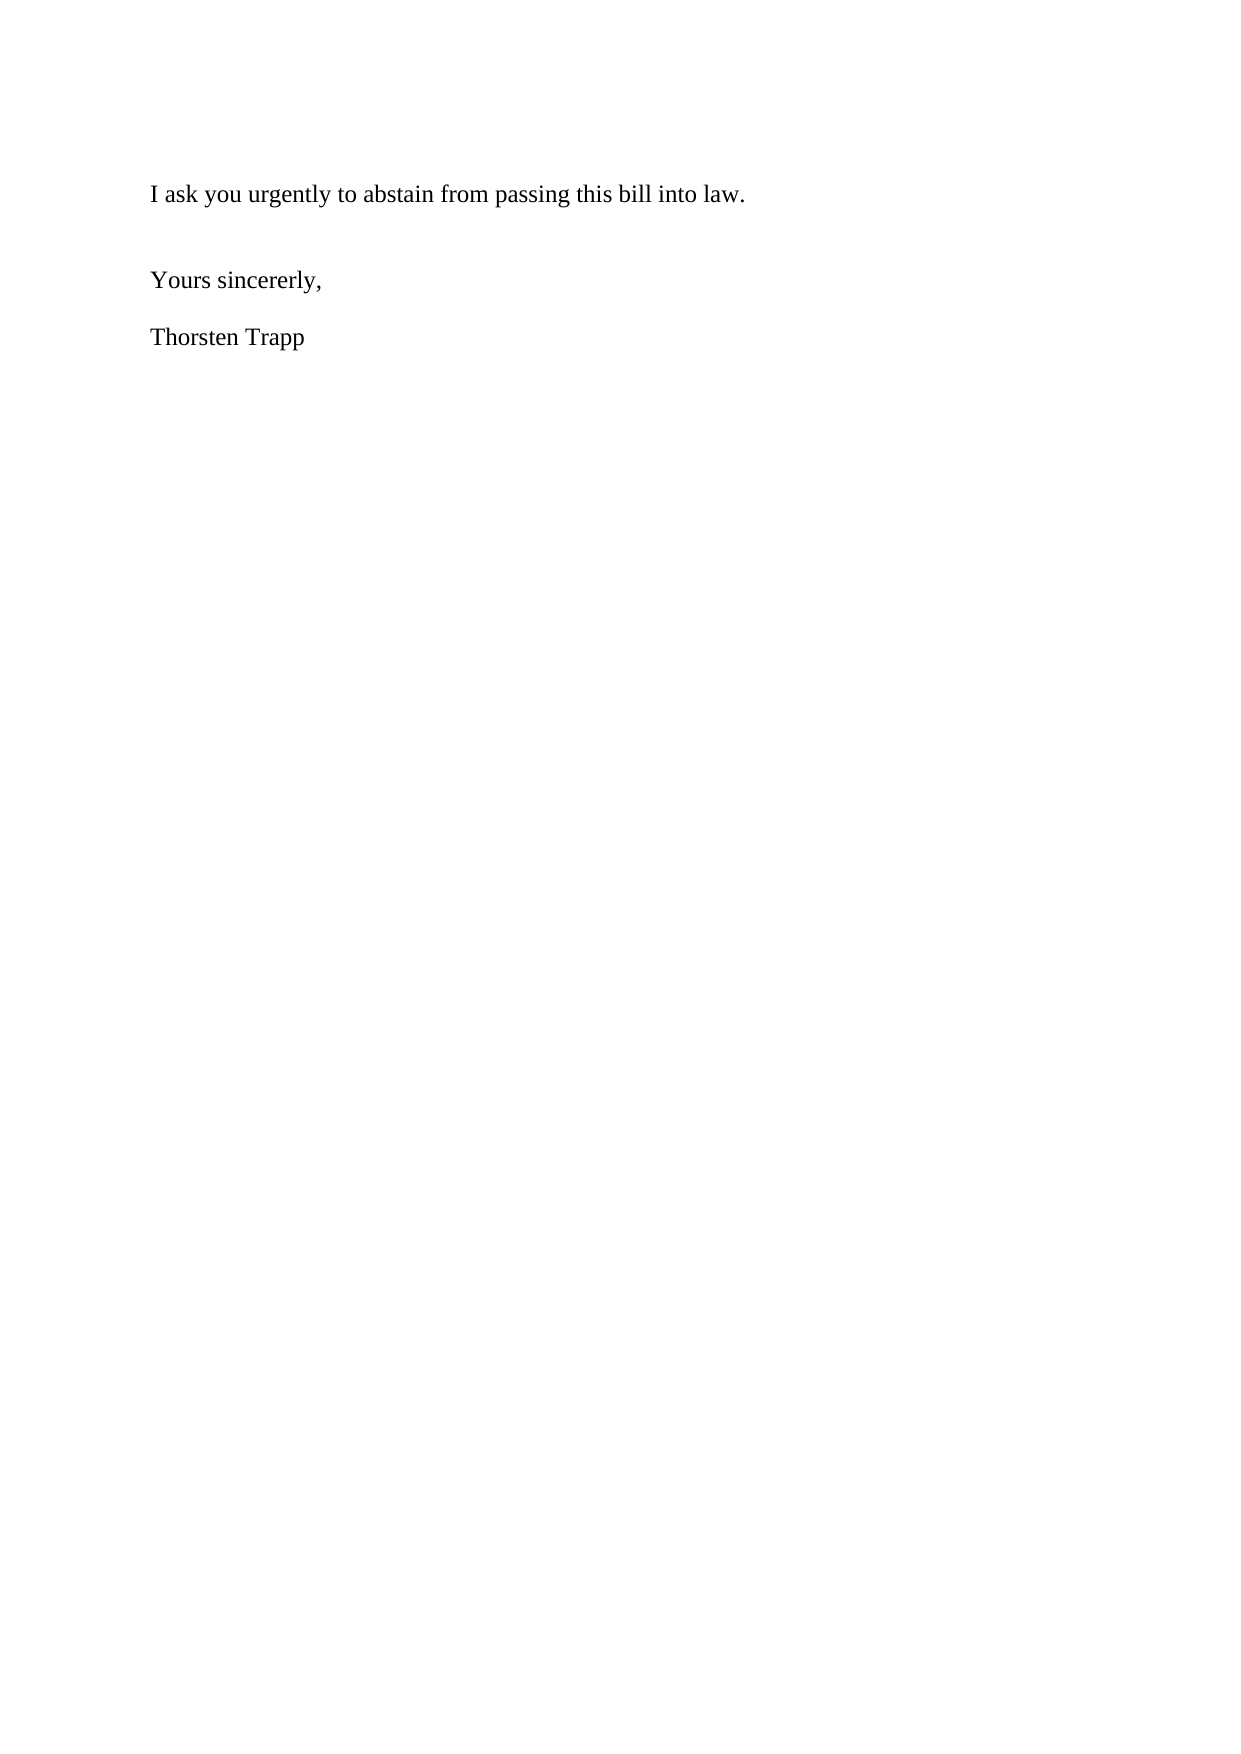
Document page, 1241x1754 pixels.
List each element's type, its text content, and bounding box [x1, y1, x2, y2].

text Thorsten Trapp [150, 322, 1090, 351]
text I ask you urgently to abstain from passing this bill into law. [150, 179, 1090, 207]
text Yours sincererly, [150, 265, 1090, 294]
